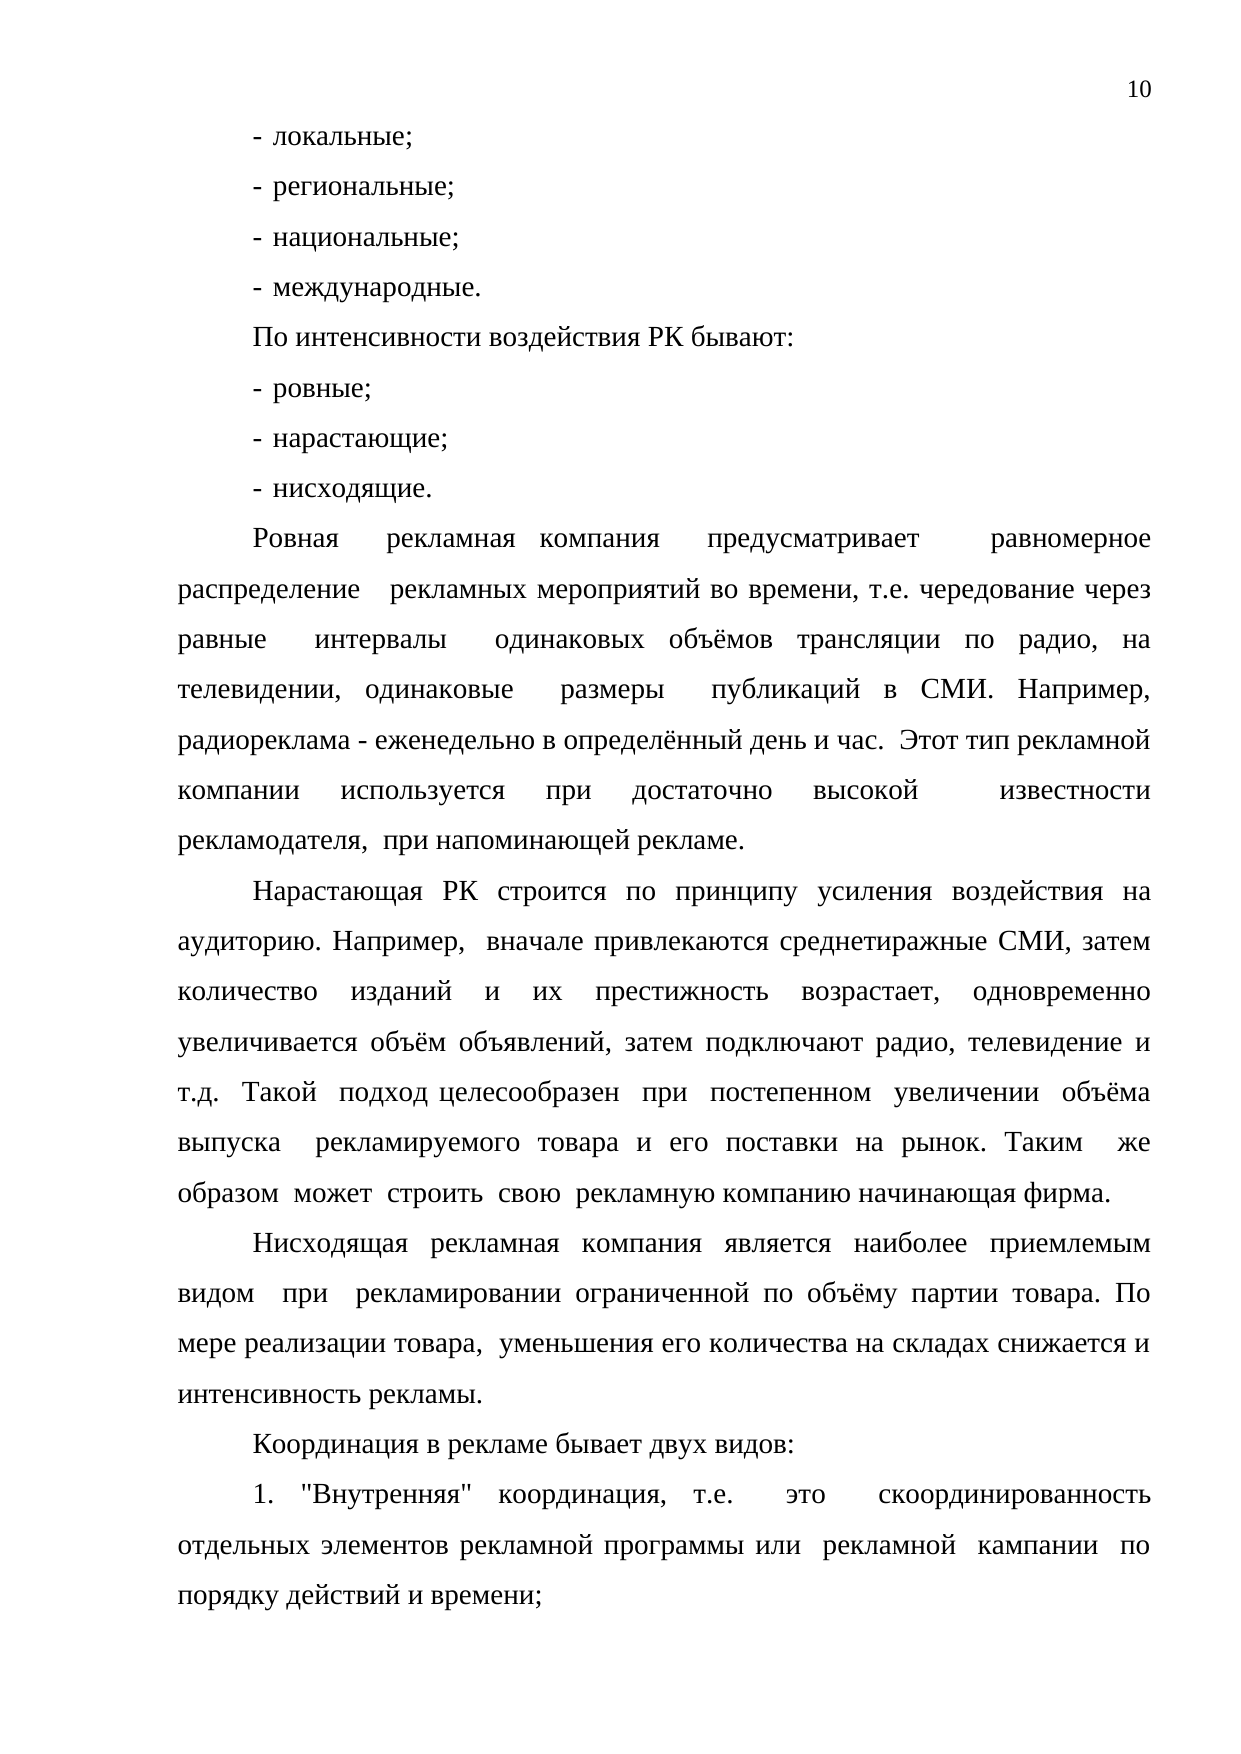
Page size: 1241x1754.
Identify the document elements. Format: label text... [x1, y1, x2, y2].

list нисходящие. [252, 470, 1152, 504]
list региональные; [252, 168, 1152, 202]
list локальные; [252, 118, 1152, 152]
list национальные; [252, 219, 1152, 252]
text По интенсивности воздействия РК бывают: [252, 319, 1152, 353]
text Нарастающая РК строится по принципу усиления воздействия на аудиторию. Например, вначале привлекаются среднетиражные СМИ, затем количество изданий и их престижность возрастает, одновременно увеличивается объём объявлений, затем подключают радио, телевидение и т.д. Такой подход целесообразен при постепенном увеличении объёма выпуска рекламируемого товара и его поставки на рынок. Таким же образом может строить свою рекламную компанию начинающая фирма. [177, 873, 1152, 1208]
text Ровная рекламная компания предусматривает равномерное распределение рекламных мероприятий во времени, т.е. чередование через равные интервалы одинаковых объёмов трансляции по радио, на телевидении, одинаковые размеры публикаций в СМИ. Например, радиореклама - еженедельно в определённый день и час. Этот тип рекламной компании используется при достаточно высокой известности рекламодателя, при напоминающей рекламе. [177, 521, 1152, 856]
list нарастающие; [252, 420, 1152, 453]
list международные. [252, 269, 1152, 303]
list ровные; [252, 370, 1152, 403]
text 1. "Внутренняя" координация, т.е. это скоординированность отдельных элементов рекламной программы или рекламной кампании по порядку действий и времени; [177, 1477, 1152, 1611]
text Координация в рекламе бывает двух видов: [177, 1426, 1152, 1460]
text Нисходящая рекламная компания является наиболее приемлемым видом при рекламировании ограниченной по объёму партии товара. По мере реализации товара, уменьшения его количества на складах снижается и интенсивность рекламы. [177, 1225, 1152, 1409]
